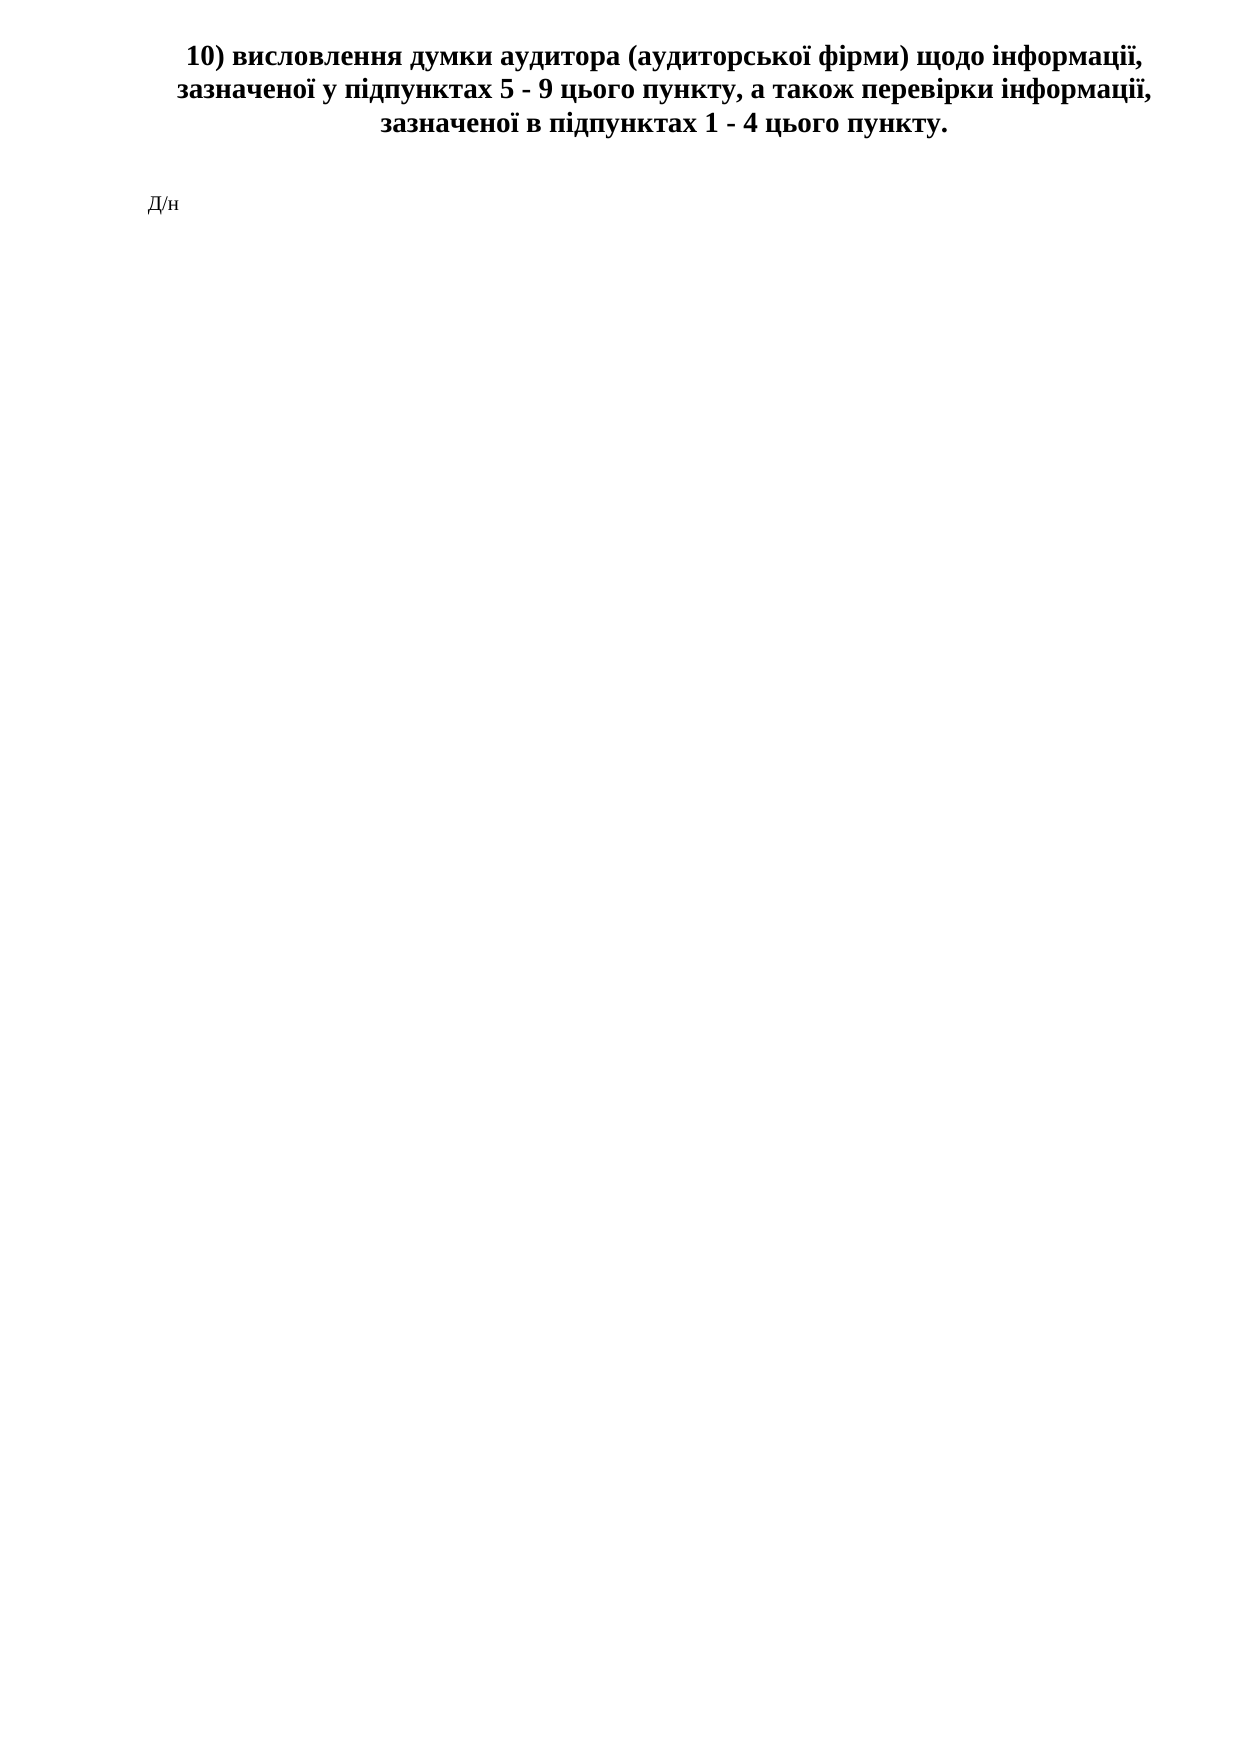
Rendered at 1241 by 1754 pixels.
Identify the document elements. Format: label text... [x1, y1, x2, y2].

text Д/н [148, 191, 1181, 214]
text 10) висловлення думки аудитора (аудиторської фірми) щодо інформації, зазначеної у підпунктах 5 - 9 цього пункту, а також перевірки інформації, зазначеної в підпунктах 1 - 4 цього пункту. [148, 38, 1181, 138]
